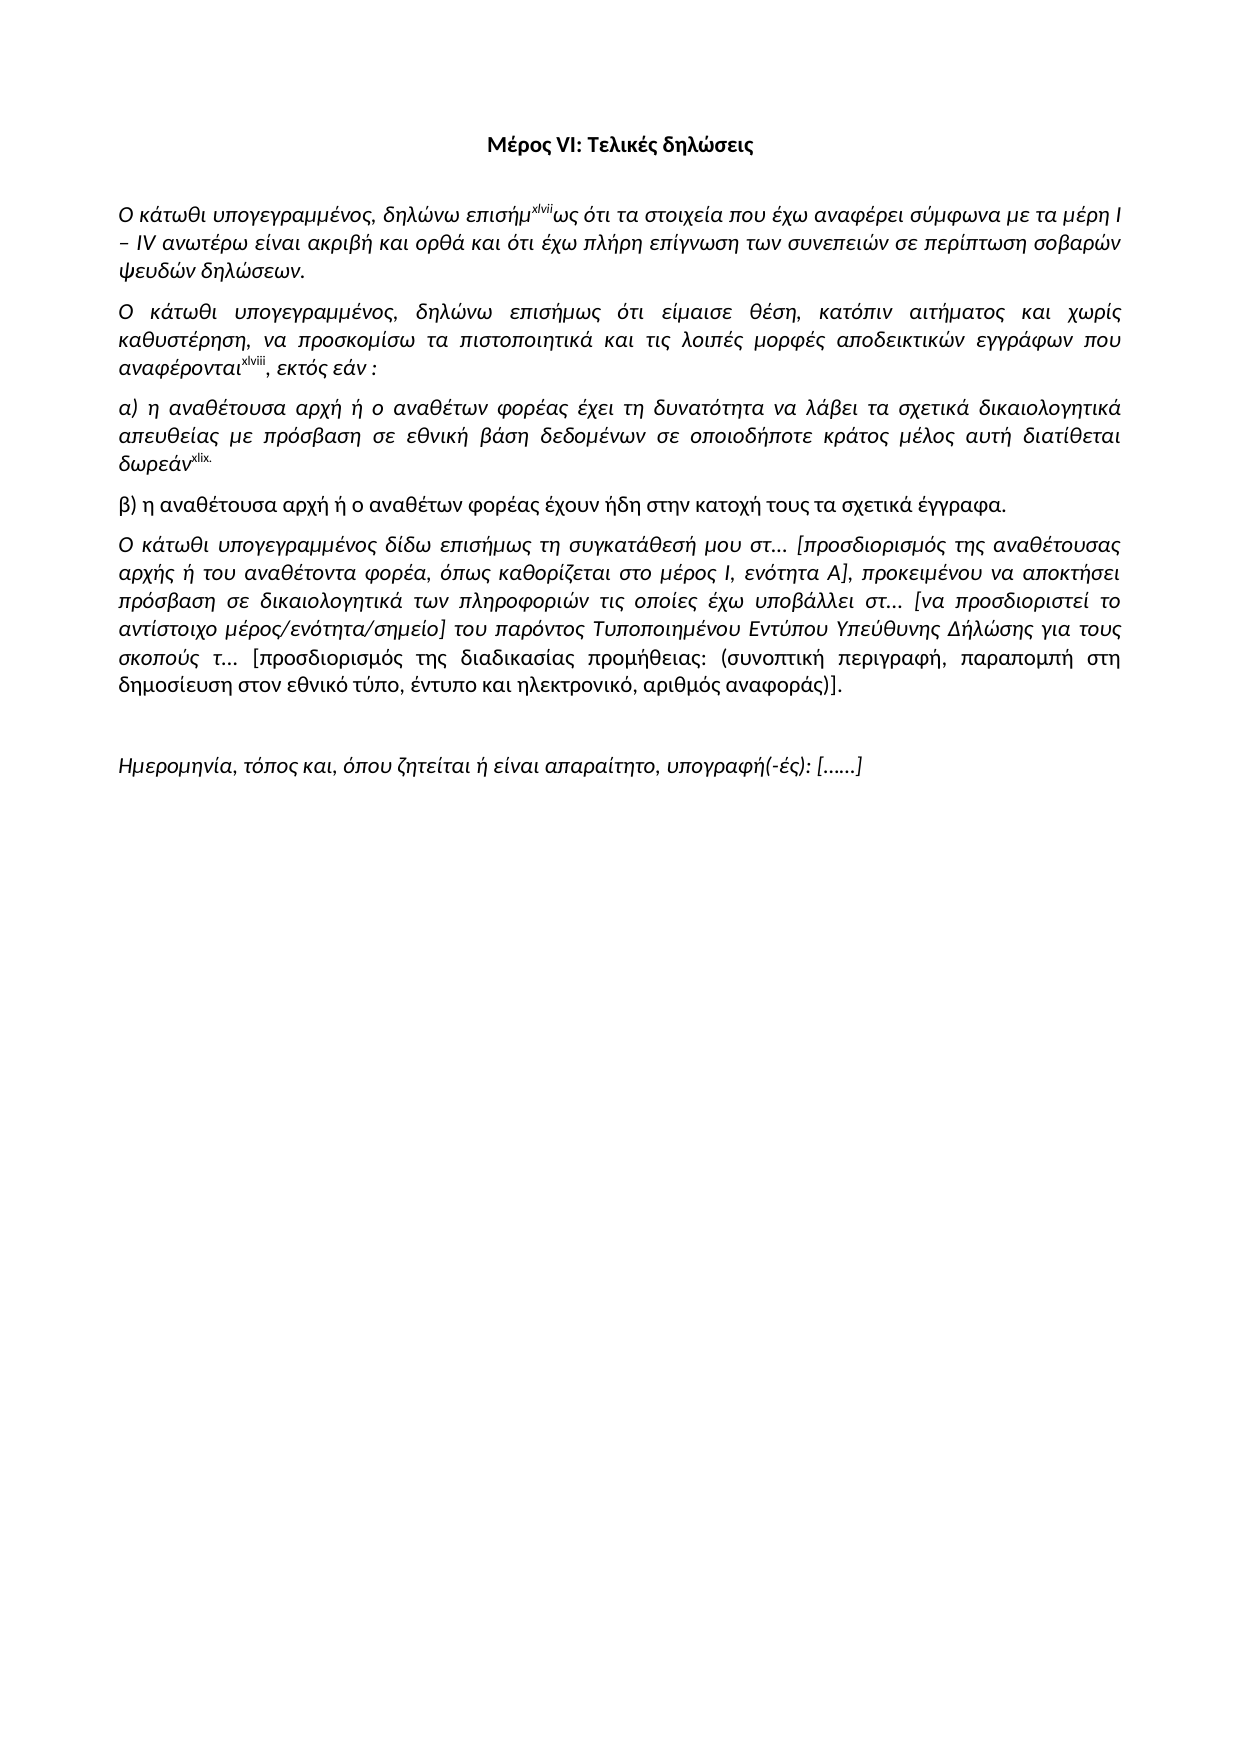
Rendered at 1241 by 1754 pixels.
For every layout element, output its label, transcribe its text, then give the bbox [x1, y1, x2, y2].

text Ο κάτωθι υπογεγραμμένος, δηλώνω επισήμως ότι είμαισε θέση, κατόπιν αιτήματος και χωρίς καθυστέρηση, να προσκομίσω τα πιστοποιητικά και τις λοιπές μορφές αποδεικτικών εγγράφων που αναφέρονται, εκτός εάν : [118, 297, 1122, 381]
title Μέρος VI: Τελικές δηλώσεις [118, 131, 1122, 159]
text α) η αναθέτουσα αρχή ή ο αναθέτων φορέας έχει τη δυνατότητα να λάβει τα σχετικά δικαιολογητικά απευθείας με πρόσβαση σε εθνική βάση δεδομένων σε οποιοδήποτε κράτος μέλος αυτή διατίθεται δωρεάν. [118, 393, 1122, 477]
text Ημερομηνία, τόπος και, όπου ζητείται ή είναι απαραίτητο, υπογραφή(-ές): [……] [118, 752, 1122, 780]
text β) η αναθέτουσα αρχή ή ο αναθέτων φορέας έχουν ήδη στην κατοχή τους τα σχετικά έγγραφα. [118, 490, 1122, 518]
text Ο κάτωθι υπογεγραμμένος, δηλώνω επισήμως ότι τα στοιχεία που έχω αναφέρει σύμφωνα με τα μέρη Ι – IV ανωτέρω είναι ακριβή και ορθά και ότι έχω πλήρη επίγνωση των συνεπειών σε περίπτωση σοβαρών ψευδών δηλώσεων. [118, 200, 1122, 284]
text Ο κάτωθι υπογεγραμμένος δίδω επισήμως τη συγκατάθεσή μου στ... [προσδιορισμός της αναθέτουσας αρχής ή του αναθέτοντα φορέα, όπως καθορίζεται στο μέρος Ι, ενότητα Α], προκειμένου να αποκτήσει πρόσβαση σε δικαιολογητικά των πληροφοριών τις οποίες έχω υποβάλλει στ... [να προσδιοριστεί το αντίστοιχο μέρος/ενότητα/σημείο] του παρόντος Τυποποιημένου Εντύπου Υπεύθυνης Δήλώσης για τους σκοπούς τ... [προσδιορισμός της διαδικασίας προμήθειας: (συνοπτική περιγραφή, παραπομπή στη δημοσίευση στον εθνικό τύπο, έντυπο και ηλεκτρονικό, αριθμός αναφοράς)]. [118, 531, 1122, 699]
